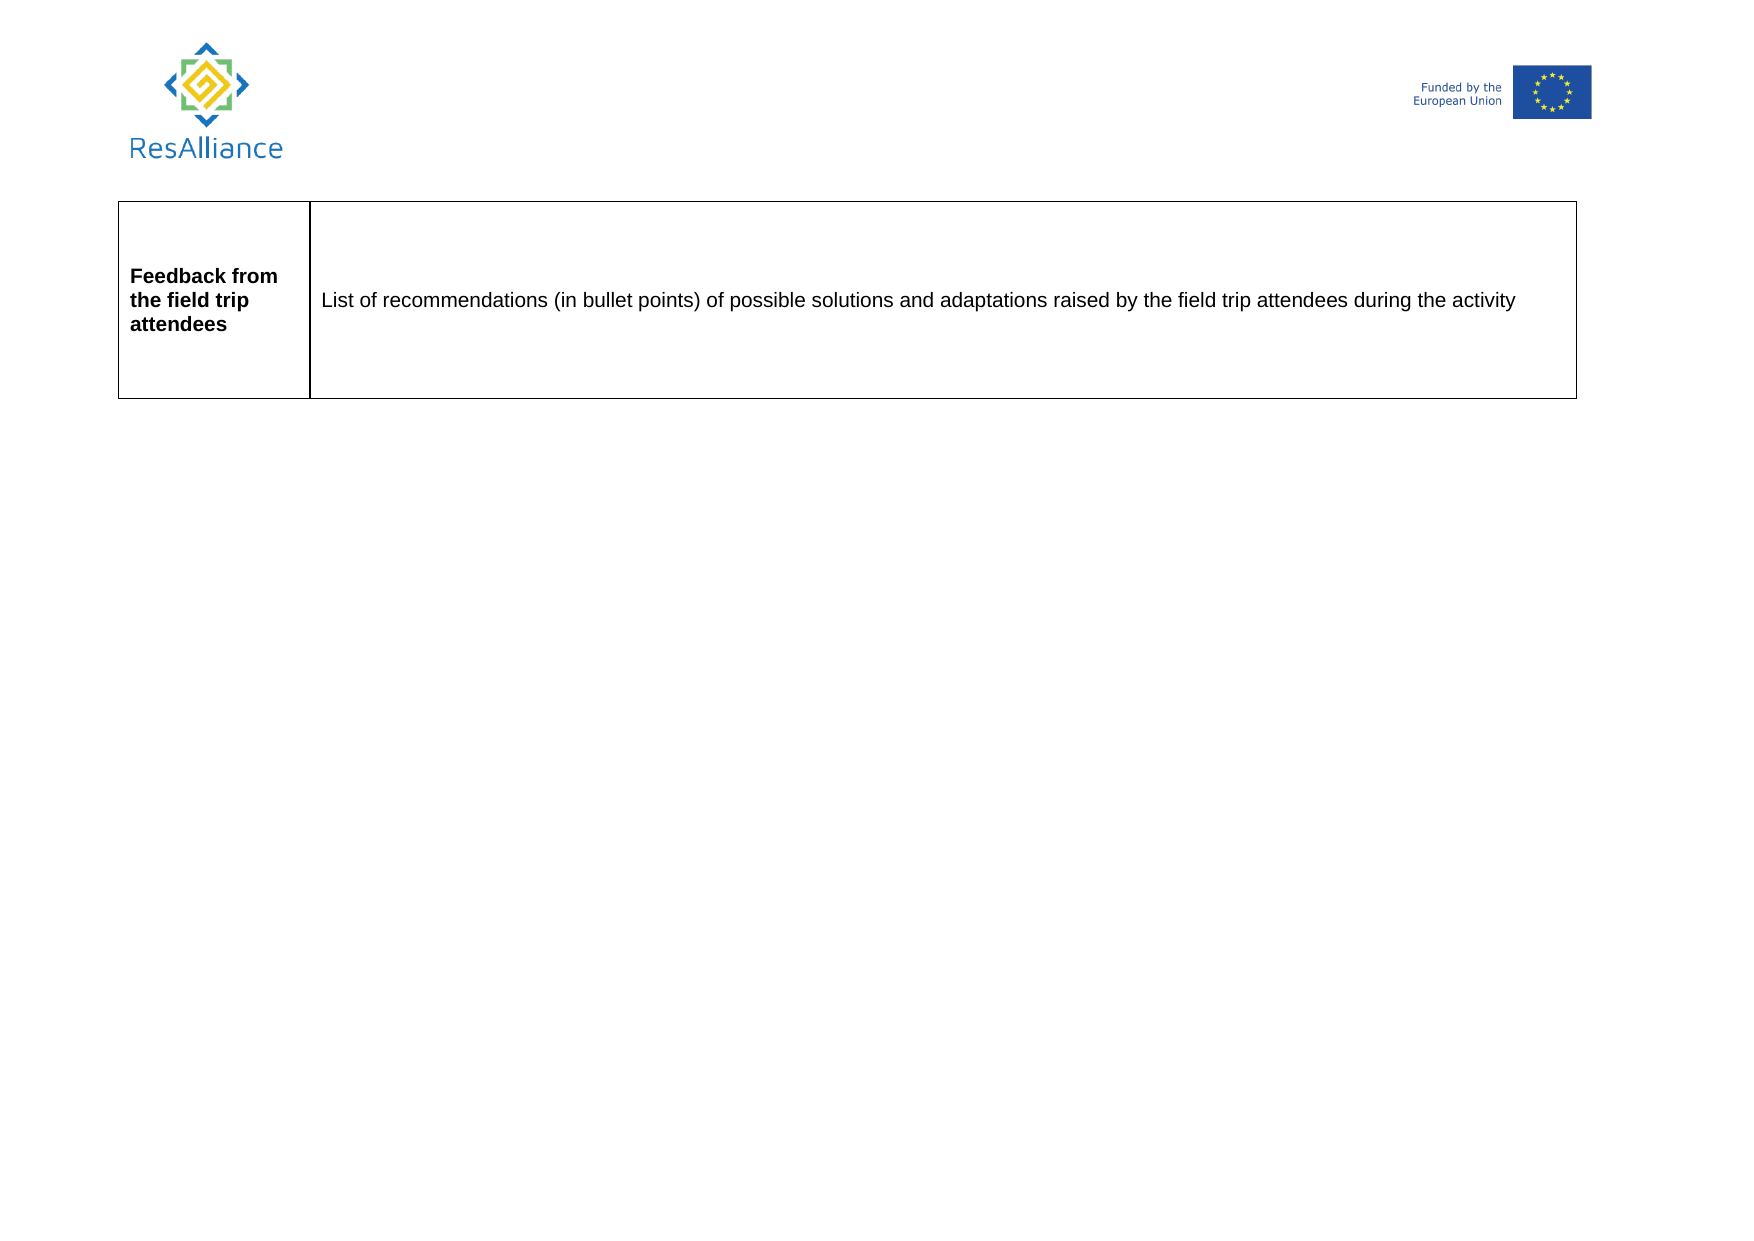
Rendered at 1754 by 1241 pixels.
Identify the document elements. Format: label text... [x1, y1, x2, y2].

table_cell [311, 202, 1576, 398]
table_cell Feedback from the field trip attendees [119, 202, 309, 398]
